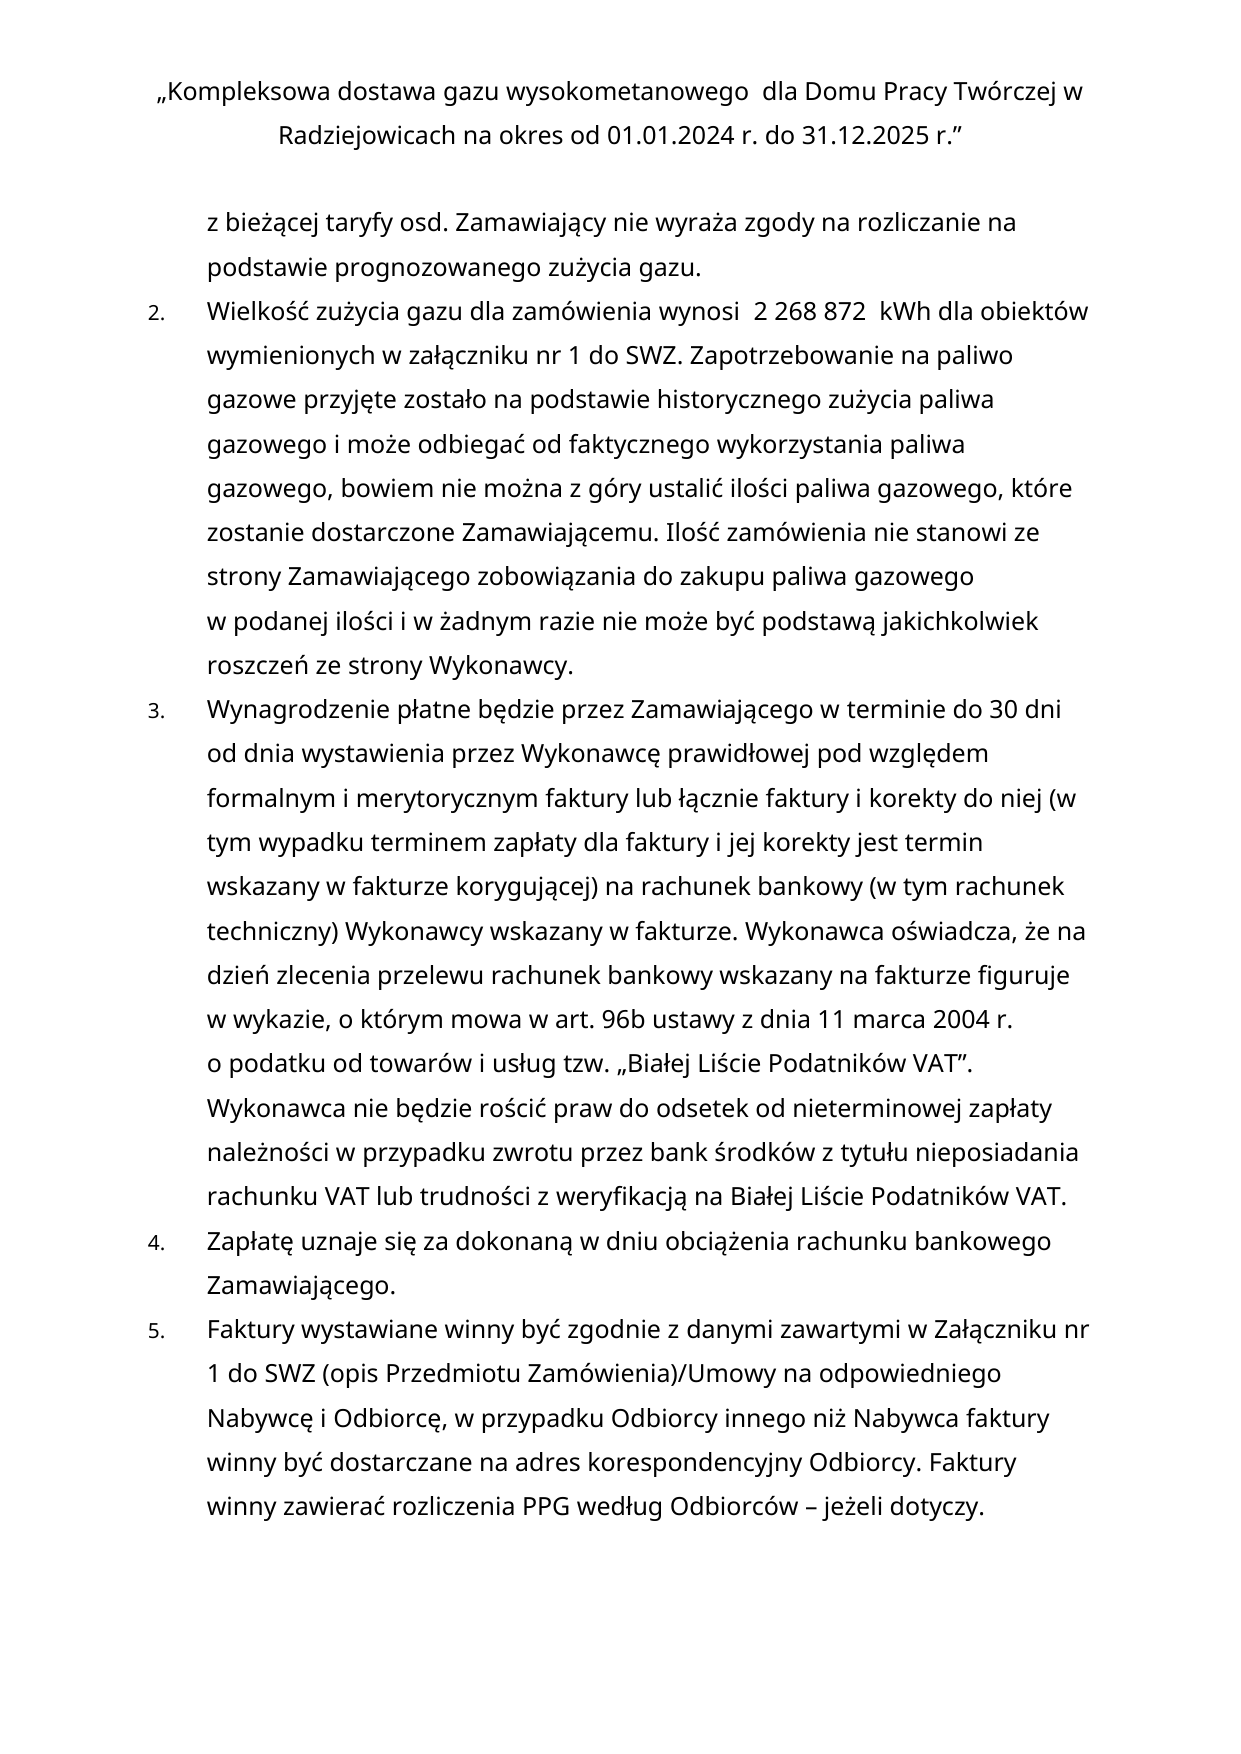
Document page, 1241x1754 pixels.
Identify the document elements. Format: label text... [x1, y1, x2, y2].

list Wielkość zużycia gazu dla zamówienia wynosi 2 268 872 kWh dla obiektów wymienionych w załączniku nr 1 do SWZ. Zapotrzebowanie na paliwo gazowe przyjęte zostało na podstawie historycznego zużycia paliwa gazowego i może odbiegać od faktycznego wykorzystania paliwa gazowego, bowiem nie można z góry ustalić ilości paliwa gazowego, które zostanie dostarczone Zamawiającemu. Ilość zamówienia nie stanowi ze strony Zamawiającego zobowiązania do zakupu paliwa gazowego w podanej ilości i w żadnym razie nie może być podstawą jakichkolwiek roszczeń ze strony Wykonawcy. [148, 293, 1093, 682]
list Zapłatę uznaje się za dokonaną w dniu obciążenia rachunku bankowego Zamawiającego. [148, 1223, 1093, 1301]
list Faktury wystawiane winny być zgodnie z danymi zawartymi w Załączniku nr 1 do SWZ (opis Przedmiotu Zamówienia)/Umowy na odpowiedniego Nabywcę i Odbiorcę, w przypadku Odbiorcy innego niż Nabywca faktury winny być dostarczane na adres korespondencyjny Odbiorcy. Faktury winny zawierać rozliczenia PPG według Odbiorców – jeżeli dotyczy. [148, 1312, 1093, 1523]
list Wynagrodzenie płatne będzie przez Zamawiającego w terminie do 30 dni od dnia wystawienia przez Wykonawcę prawidłowej pod względem formalnym i merytorycznym faktury lub łącznie faktury i korekty do niej (w tym wypadku terminem zapłaty dla faktury i jej korekty jest termin wskazany w fakturze korygującej) na rachunek bankowy (w tym rachunek techniczny) Wykonawcy wskazany w fakturze. Wykonawca oświadcza, że na dzień zlecenia przelewu rachunek bankowy wskazany na fakturze figuruje w wykazie, o którym mowa w art. 96b ustawy z dnia 11 marca 2004 r. o podatku od towarów i usług tzw. „Białej Liście Podatników VAT”. Wykonawca nie będzie rościć praw do odsetek od nieterminowej zapłaty należności w przypadku zwrotu przez bank środków z tytułu nieposiadania rachunku VAT lub trudności z weryfikacją na Białej Liście Podatników VAT. [148, 692, 1093, 1213]
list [161, 205, 1093, 283]
